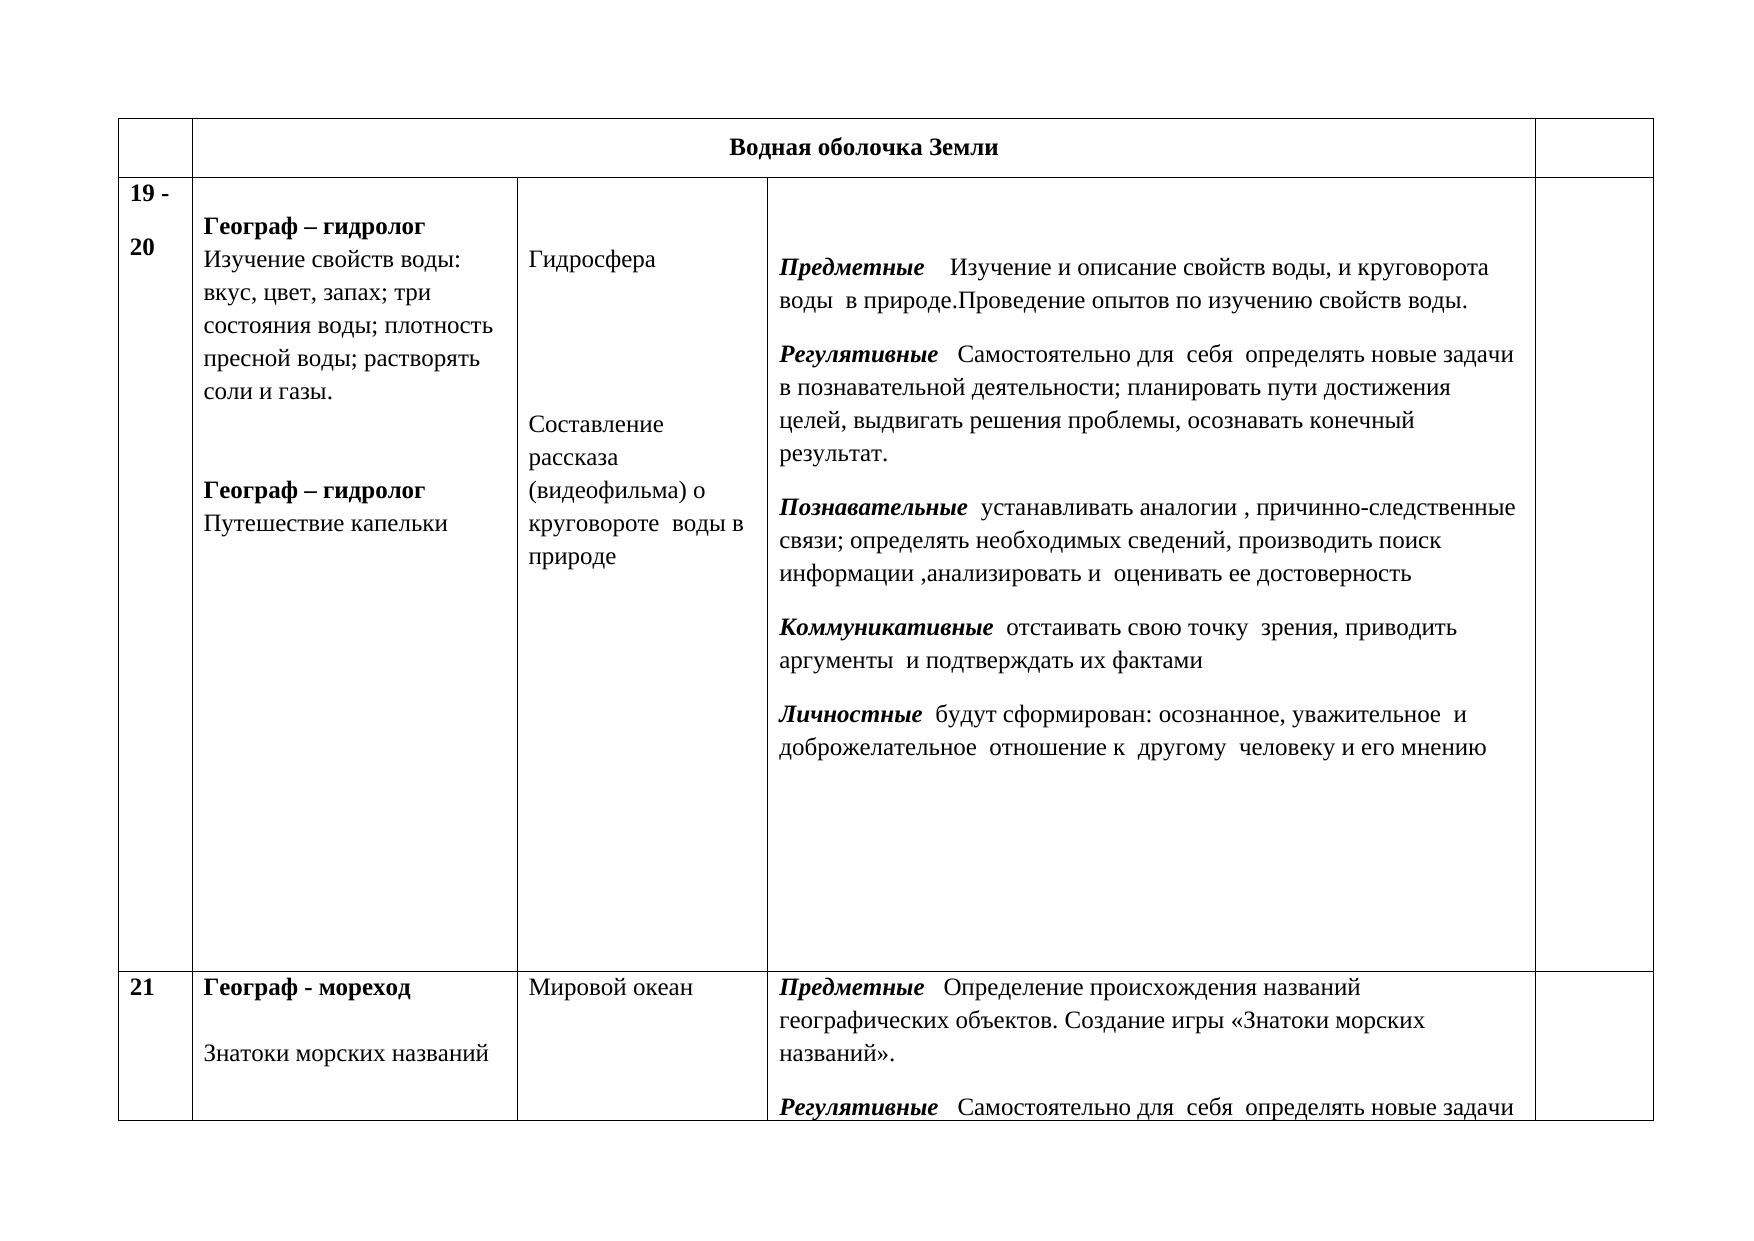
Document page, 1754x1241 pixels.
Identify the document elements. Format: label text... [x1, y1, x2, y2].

table_cell [1536, 972, 1653, 1120]
table_cell Гидросфера Составление рассказа (видеофильма) о круговороте воды в природе [518, 178, 767, 971]
table_cell 19 - 20 [119, 178, 192, 971]
table_cell [1536, 119, 1653, 177]
table_cell [1536, 178, 1653, 971]
table_cell 21 [119, 972, 192, 1120]
table_cell Мировой океан [518, 972, 767, 1120]
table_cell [193, 972, 517, 1120]
table_cell [119, 119, 192, 177]
table_cell Водная оболочка Земли [193, 119, 1535, 177]
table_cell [768, 972, 1535, 1120]
table_cell Предметные Изучение и описание свойств воды, и круговорота воды в природе.Проведение опытов по изучению свойств воды. Регулятивные Самостоятельно для себя определять новые задачи в познавательной деятельности; планировать пути достижения целей, выдвигать решения проблемы, осознавать конечный результат. Познавательные устанавливать аналогии , причинно-следственные связи; определять необходимых сведений, производить поиск информации ,анализировать и оценивать ее достоверность Коммуникативные отстаивать свою точку зрения, приводить аргументы и подтверждать их фактами Личностные будут сформирован: осознанное, уважительное и доброжелательное отношение к другому человеку и его мнению [768, 178, 1535, 971]
table_cell Географ – гидролог Изучение свойств воды: вкус, цвет, запах; три состояния воды; плотность пресной воды; растворять соли и газы. Географ – гидролог Путешествие капельки [193, 178, 517, 971]
